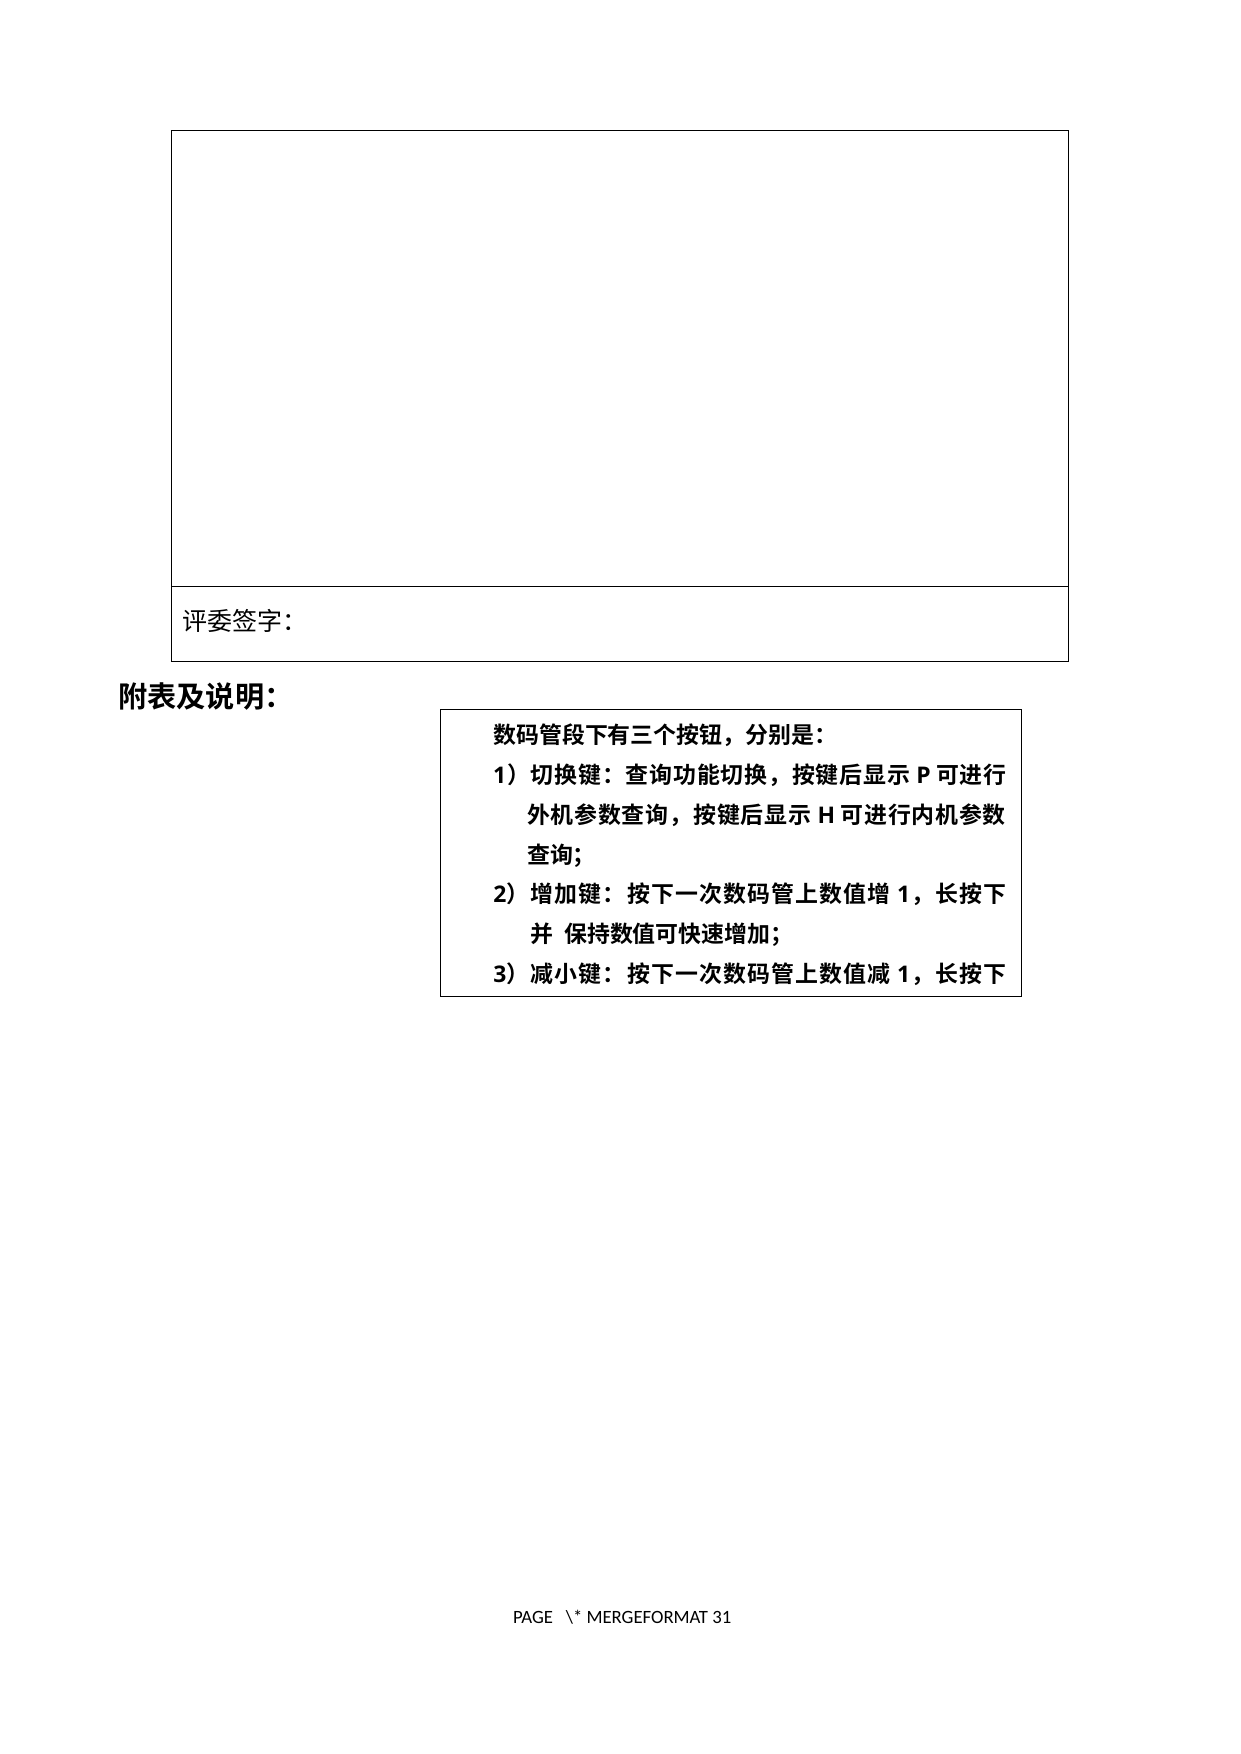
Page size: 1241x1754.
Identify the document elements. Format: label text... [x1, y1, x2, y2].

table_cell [172, 131, 1068, 586]
list 附表及说明： [118, 662, 1122, 727]
table_cell 评委签字： [172, 587, 1068, 661]
